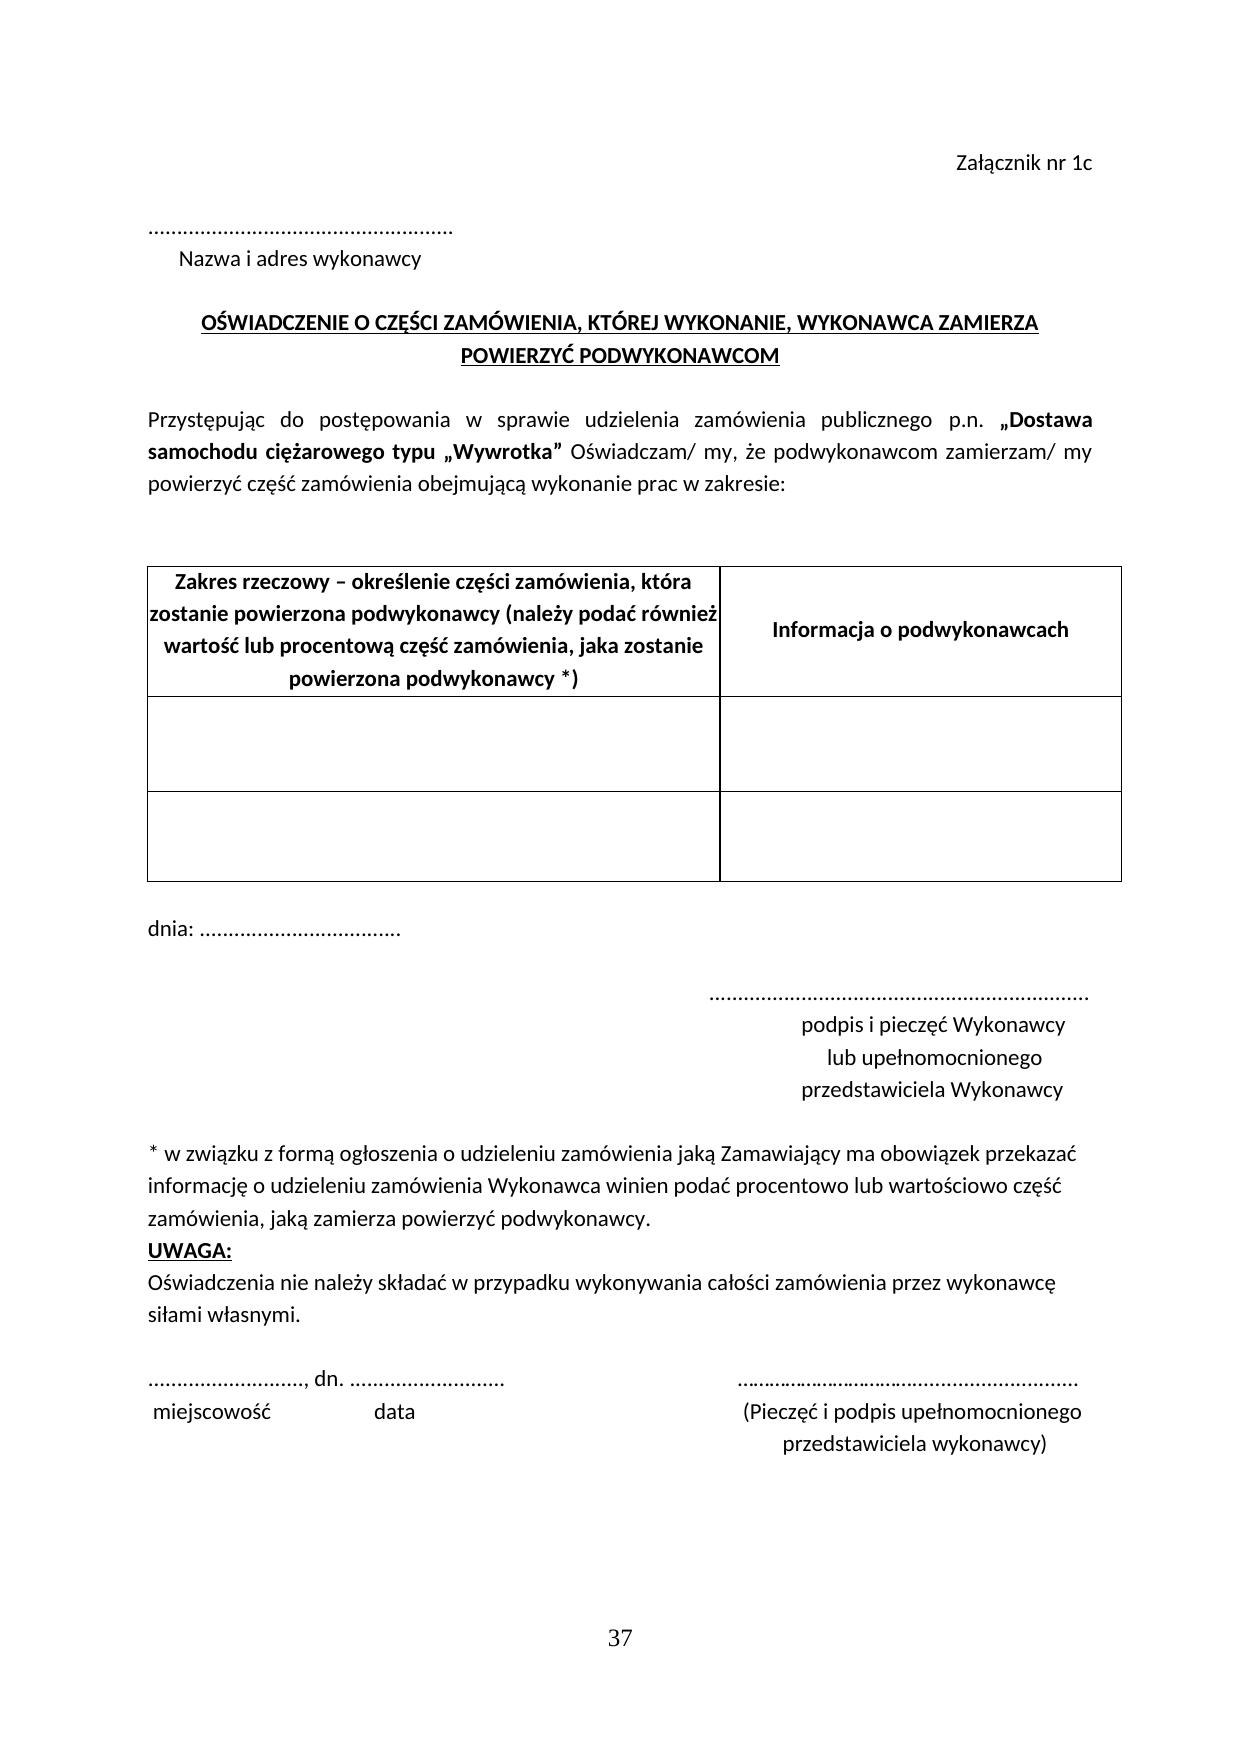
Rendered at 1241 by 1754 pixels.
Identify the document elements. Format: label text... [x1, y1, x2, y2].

text lub upełnomocnionego [708, 1043, 1093, 1071]
text Nazwa i adres wykonawcy [148, 244, 1093, 272]
text ..........................., dn. ........................... ……………………………............................. [148, 1364, 1093, 1393]
table_cell [148, 792, 719, 881]
text dnia: ................................... [148, 914, 1093, 942]
text Załącznik nr 1c [148, 148, 1093, 176]
table_header Informacja o podwykonawcach [721, 567, 1121, 696]
text OŚWIADCZENIE O CZĘŚCI ZAMÓWIENIA, KTÓREJ WYKONANIE, WYKONAWCA ZAMIERZA POWIERZYĆ PODWYKONAWCOM [148, 308, 1093, 369]
text * w związku z formą ogłoszenia o udzieleniu zamówienia jaką Zamawiający ma obowiązek przekazać informację o udzieleniu zamówienia Wykonawca winien podać procentowo lub wartościowo część zamówienia, jaką zamierza powierzyć podwykonawcy. [148, 1139, 1093, 1232]
table_cell [721, 792, 1121, 881]
text miejscowość data (Pieczęć i podpis upełnomocnionego przedstawiciela wykonawcy) [148, 1397, 1093, 1457]
table_cell [721, 697, 1121, 791]
text Oświadczenia nie należy składać w przypadku wykonywania całości zamówienia przez wykonawcę siłami własnymi. [148, 1268, 1093, 1328]
table_header Zakres rzeczowy – określenie części zamówienia, która zostanie powierzona podwykonawcy (należy podać również wartość lub procentową część zamówienia, jaka zostanie powierzona podwykonawcy *) [148, 567, 719, 696]
text .................................................................. [708, 978, 1093, 1006]
text UWAGA: [148, 1236, 1093, 1264]
table_cell [148, 697, 719, 791]
text podpis i pieczęć Wykonawcy [708, 1011, 1093, 1038]
text Przystępując do postępowania w sprawie udzielenia zamówienia publicznego p.n. „Dostawa samochodu ciężarowego typu „Wywrotka” Oświadczam/ my, że podwykonawcom zamierzam/ my powierzyć część zamówienia obejmującą wykonanie prac w zakresie: [148, 405, 1093, 497]
text przedstawiciela Wykonawcy [708, 1075, 1093, 1103]
text ..................................................... [148, 212, 1093, 240]
